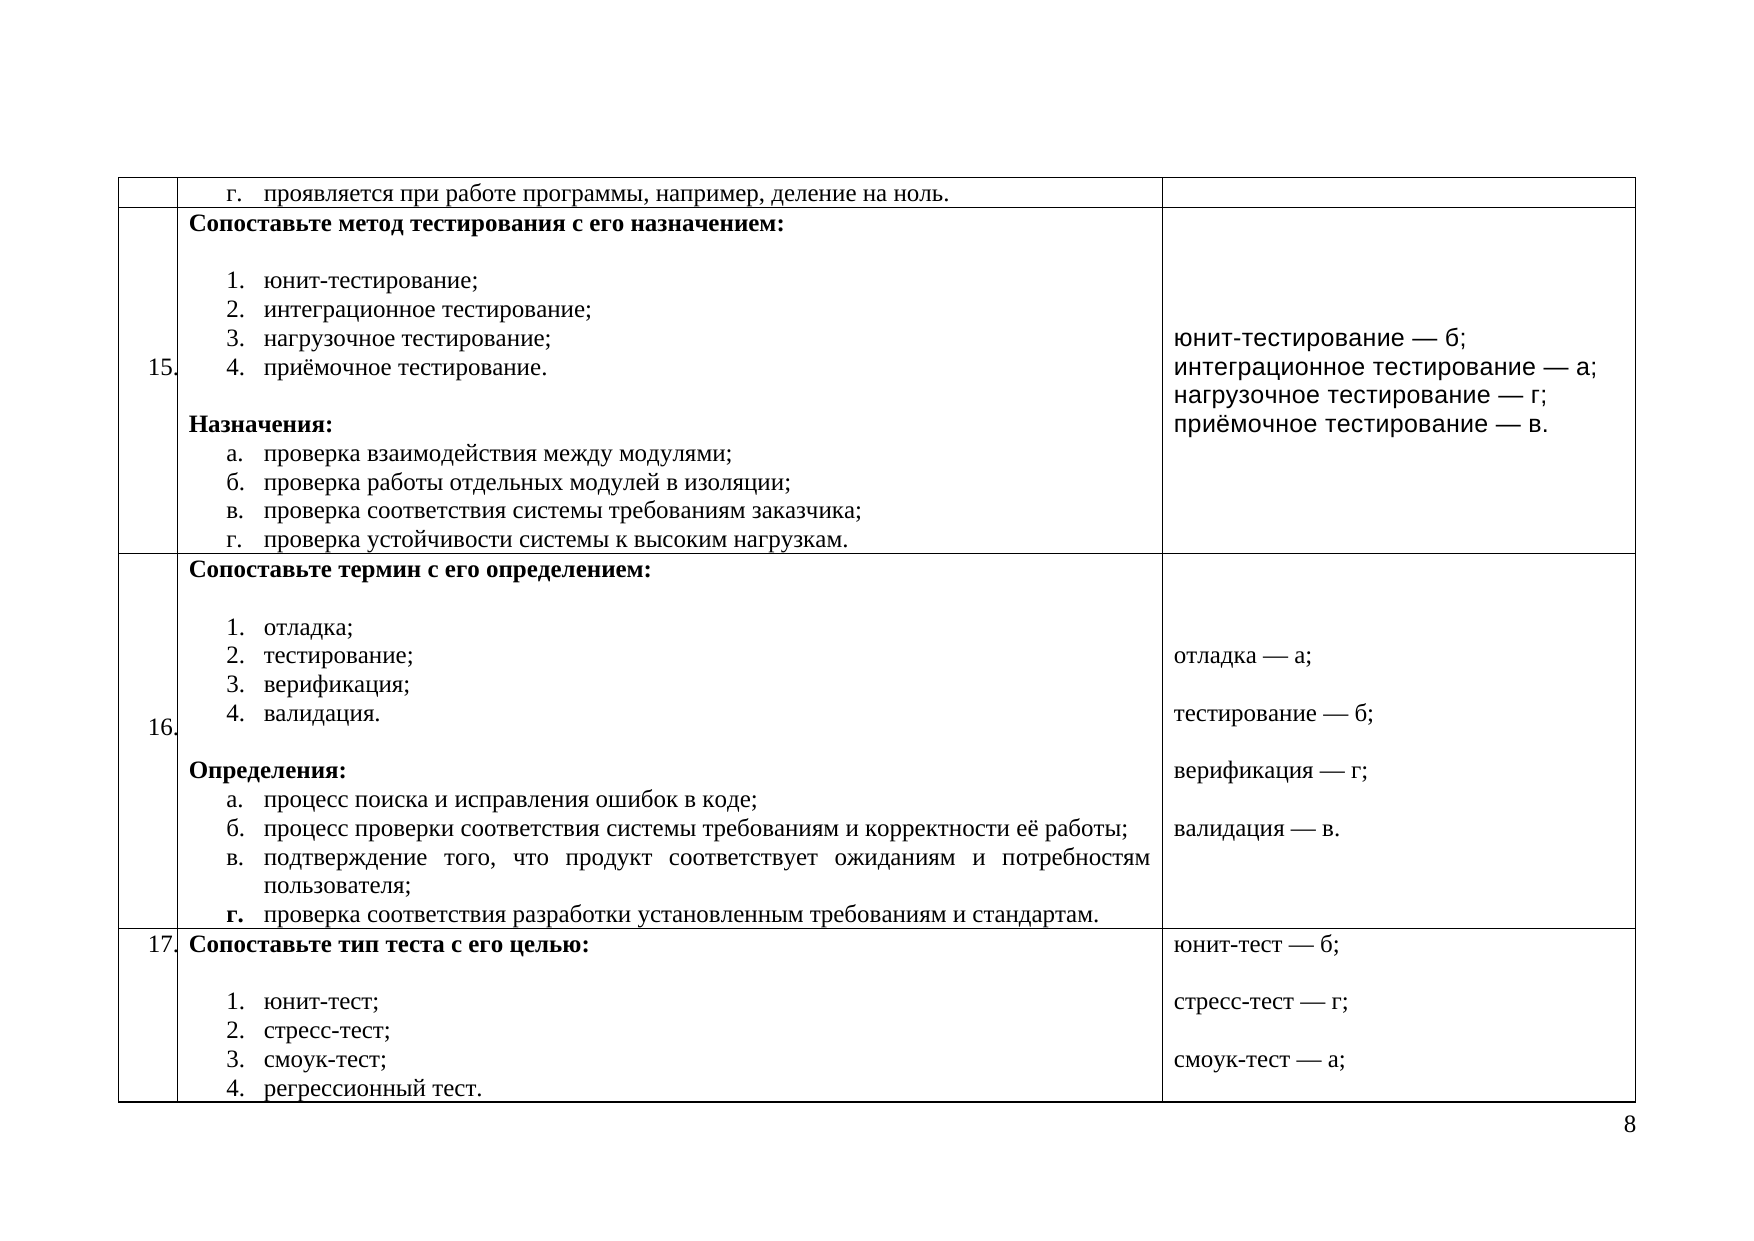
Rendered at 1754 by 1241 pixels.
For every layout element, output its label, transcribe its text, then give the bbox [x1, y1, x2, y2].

table_cell юнит-тестирование — б; интеграционное тестирование — а; нагрузочное тестирование — г; приёмочное тестирование — в. [1163, 208, 1635, 553]
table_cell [178, 178, 1162, 207]
table_cell Сопоставьте термин с его определением: отладка; тестирование; верификация; валидация. Определения: процесс поиска и исправления ошибок в коде; процесс проверки соответствия системы требованиям и корректности её работы; подтверждение того, что продукт соответствует ожиданиям и потребностям пользователя; проверка соответствия разработки установленным требованиям и стандартам. [178, 554, 1162, 928]
table_cell [119, 178, 177, 207]
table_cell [1163, 929, 1635, 1101]
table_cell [1163, 178, 1635, 207]
table_cell [119, 554, 177, 928]
table_cell [119, 929, 177, 1101]
table_cell [119, 208, 177, 553]
table_cell Сопоставьте метод тестирования с его назначением: юнит-тестирование; интеграционное тестирование; нагрузочное тестирование; приёмочное тестирование. Назначения: проверка взаимодействия между модулями; проверка работы отдельных модулей в изоляции; проверка соответствия системы требованиям заказчика; проверка устойчивости системы к высоким нагрузкам. [178, 208, 1162, 553]
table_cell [178, 929, 1162, 1101]
table_cell отладка — а; тестирование — б; верификация — г; валидация — в. [1163, 554, 1635, 928]
